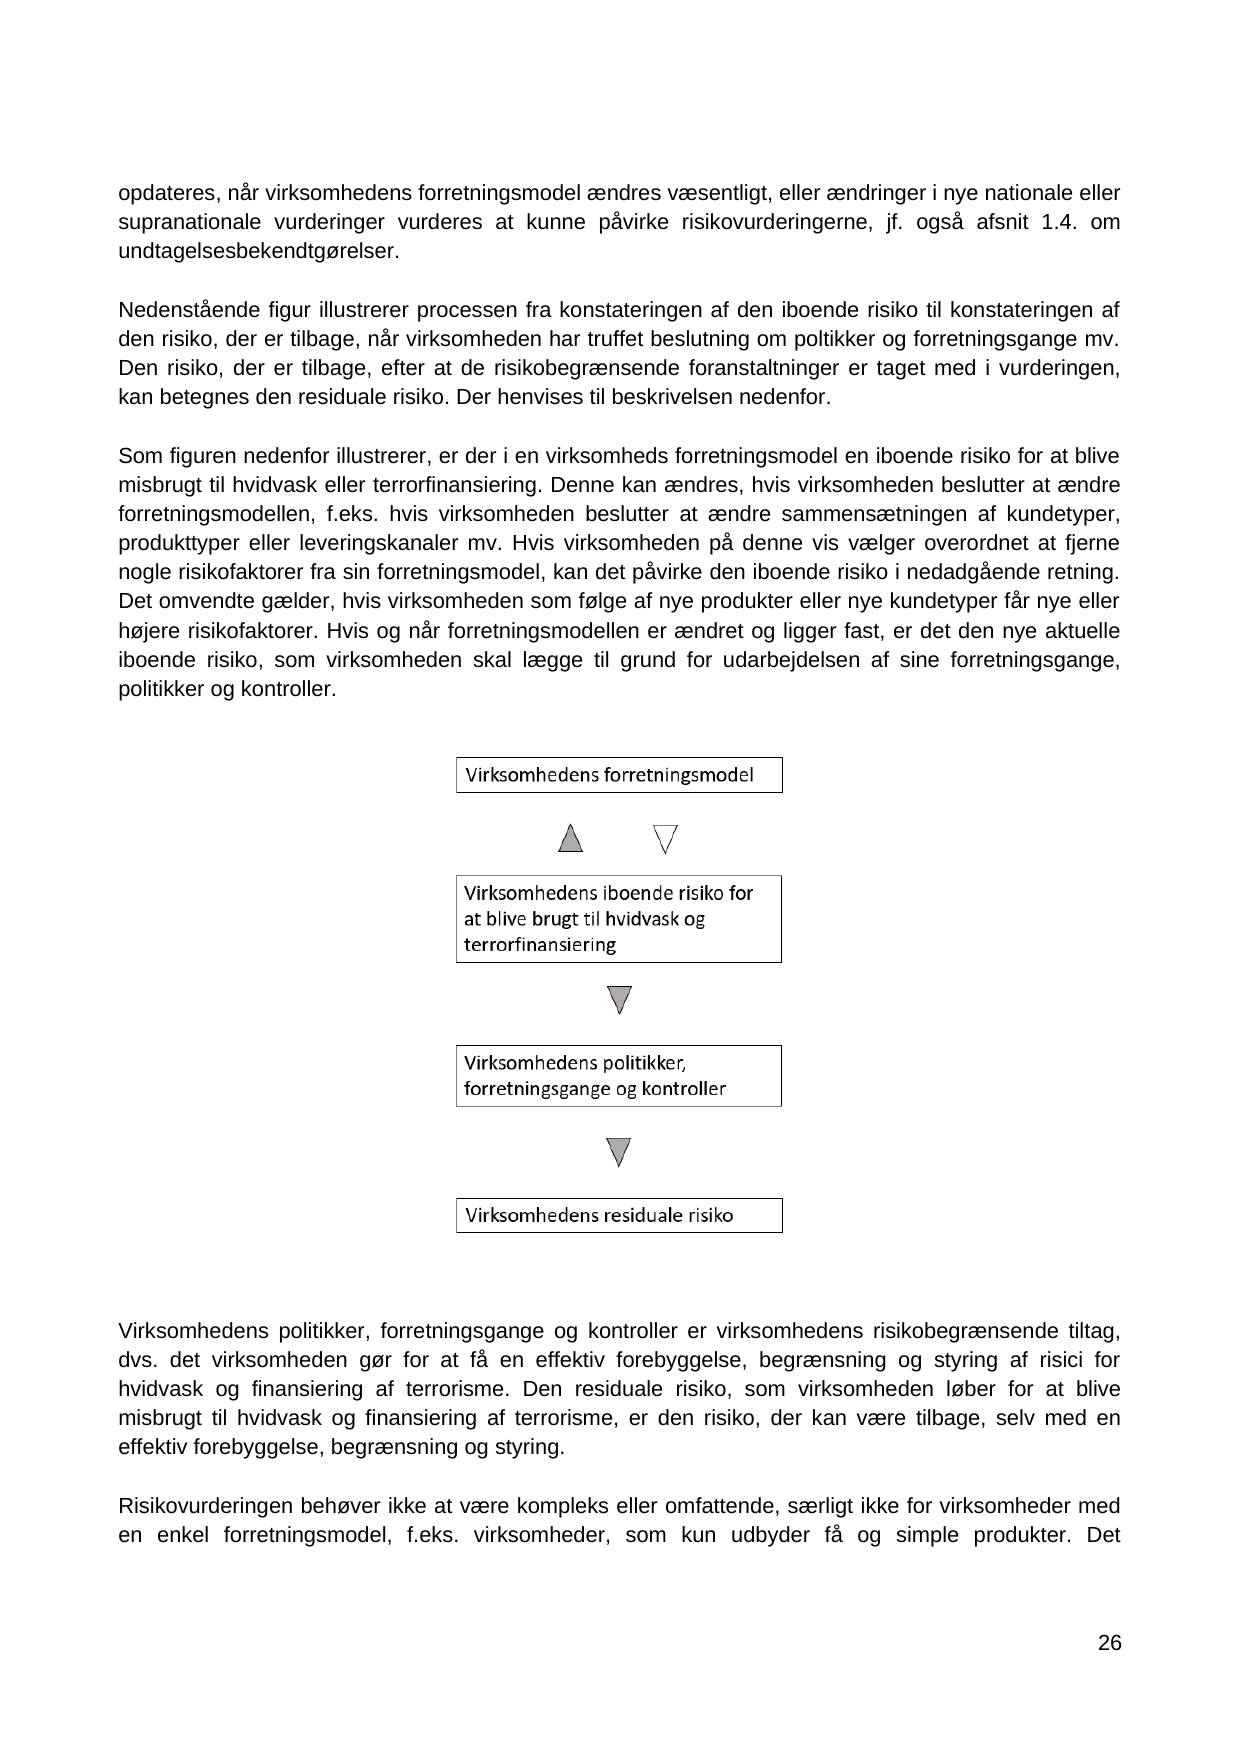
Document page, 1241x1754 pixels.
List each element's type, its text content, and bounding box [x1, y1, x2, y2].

text Nedenstående figur illustrerer processen fra konstateringen af den iboende risiko til konstateringen af den risiko, der er tilbage, når virksomheden har truffet beslutning om poltikker og forretningsgange mv. Den risiko, der er tilbage, efter at de risikobegrænsende foranstaltninger er taget med i vurderingen, kan betegnes den residuale risiko. Der henvises til beskrivelsen nedenfor. [118, 294, 1122, 411]
text Som figuren nedenfor illustrerer, er der i en virksomheds forretningsmodel en iboende risiko for at blive misbrugt til hvidvask eller terrorfinansiering. Denne kan ændres, hvis virksomheden beslutter at ændre forretningsmodellen, f.eks. hvis virksomheden beslutter at ændre sammensætningen af kundetyper, produkttyper eller leveringskanaler mv. Hvis virksomheden på denne vis vælger overordnet at fjerne nogle risikofaktorer fra sin forretningsmodel, kan det påvirke den iboende risiko i nedadgående retning. Det omvendte gælder, hvis virksomheden som følge af nye produkter eller nye kundetyper får nye eller højere risikofaktorer. Hvis og når forretningsmodellen er ændret og ligger fast, er det den nye aktuelle iboende risiko, som virksomheden skal lægge til grund for udarbejdelsen af sine forretningsgange, politikker og kontroller. [118, 440, 1122, 702]
picture [426, 738, 802, 1257]
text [118, 1490, 1122, 1548]
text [118, 177, 1122, 265]
text Virksomhedens politikker, forretningsgange og kontroller er virksomhedens risikobegrænsende tiltag, dvs. det virksomheden gør for at få en effektiv forebyggelse, begrænsning og styring af risici for hvidvask og finansiering af terrorisme. Den residuale risiko, som virksomheden løber for at blive misbrugt til hvidvask og finansiering af terrorisme, er den risiko, der kan være tilbage, selv med en effektiv forebyggelse, begrænsning og styring. [118, 1315, 1122, 1461]
